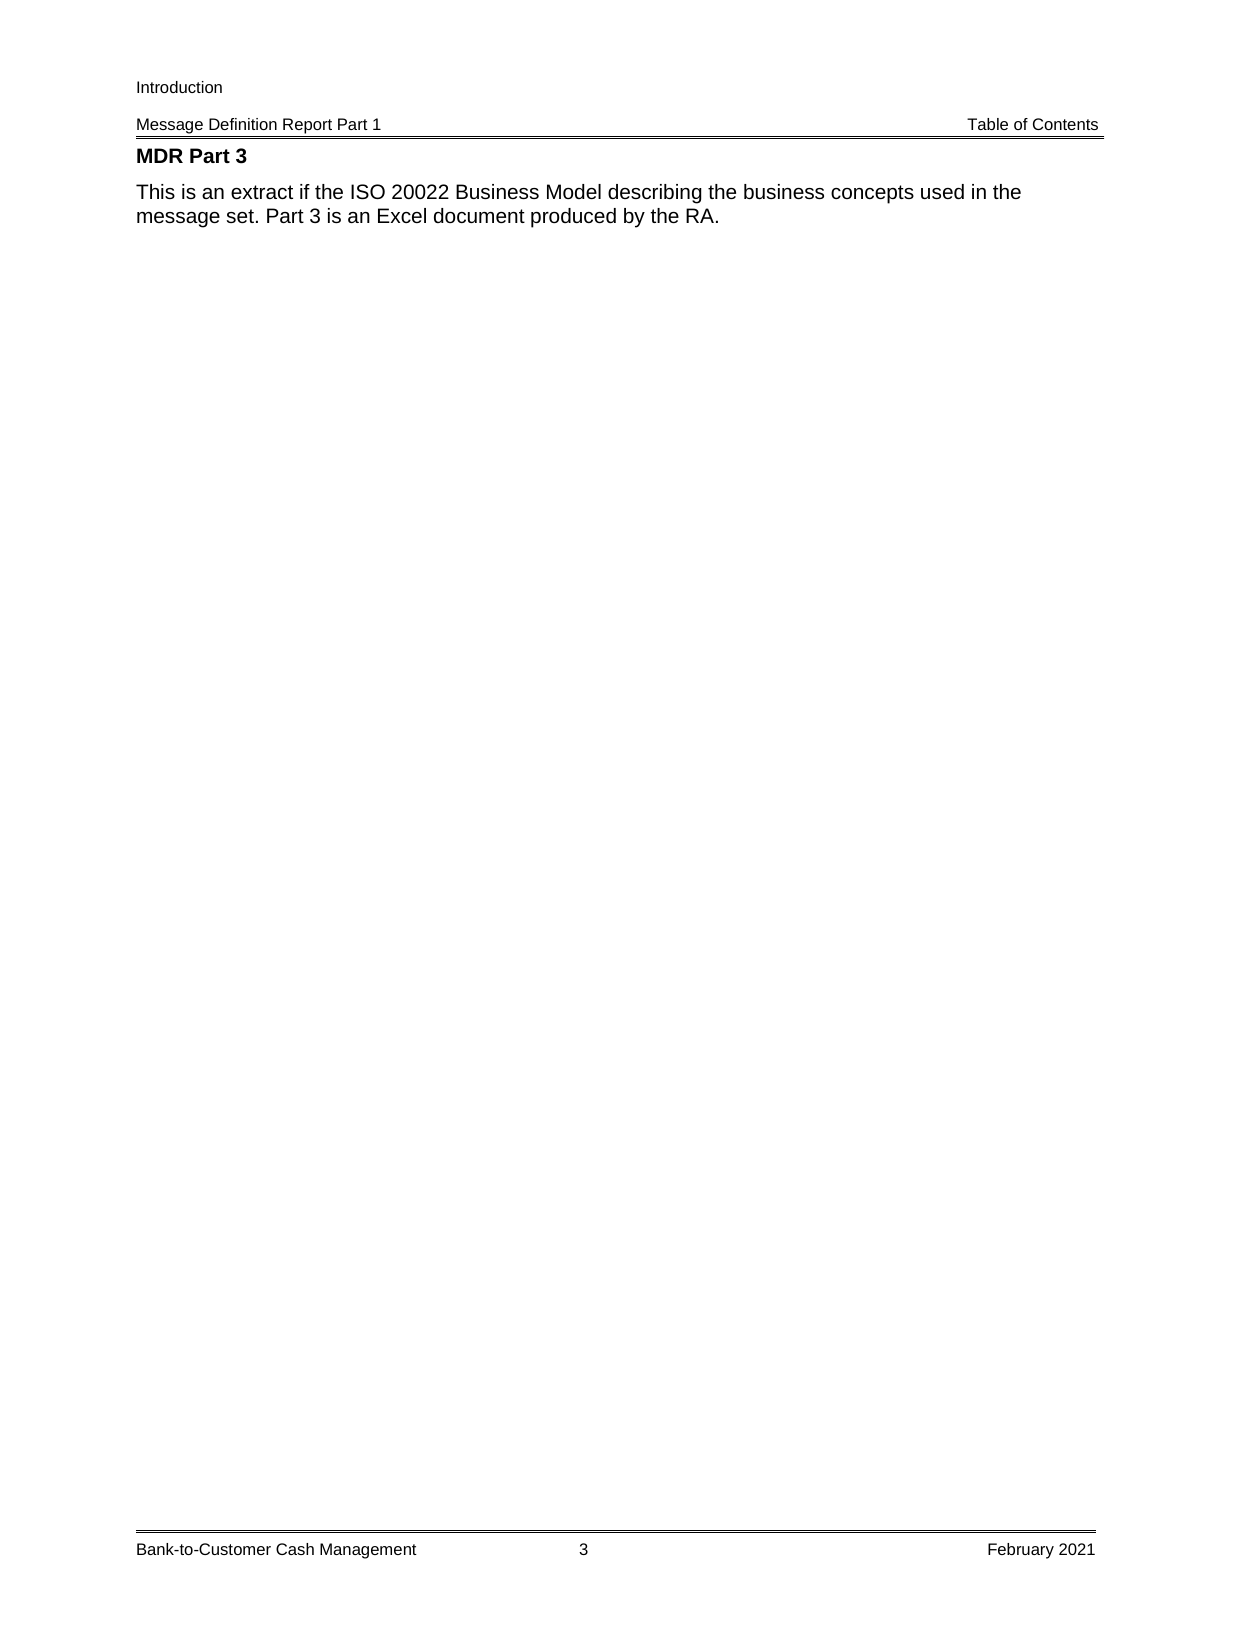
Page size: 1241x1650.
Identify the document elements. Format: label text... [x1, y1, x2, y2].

text This is an extract if the ISO 20022 Business Model describing the business concepts used in the message set. Part 3 is an Excel document produced by the RA. [136, 180, 1104, 228]
text MDR Part 3 [136, 143, 1104, 167]
